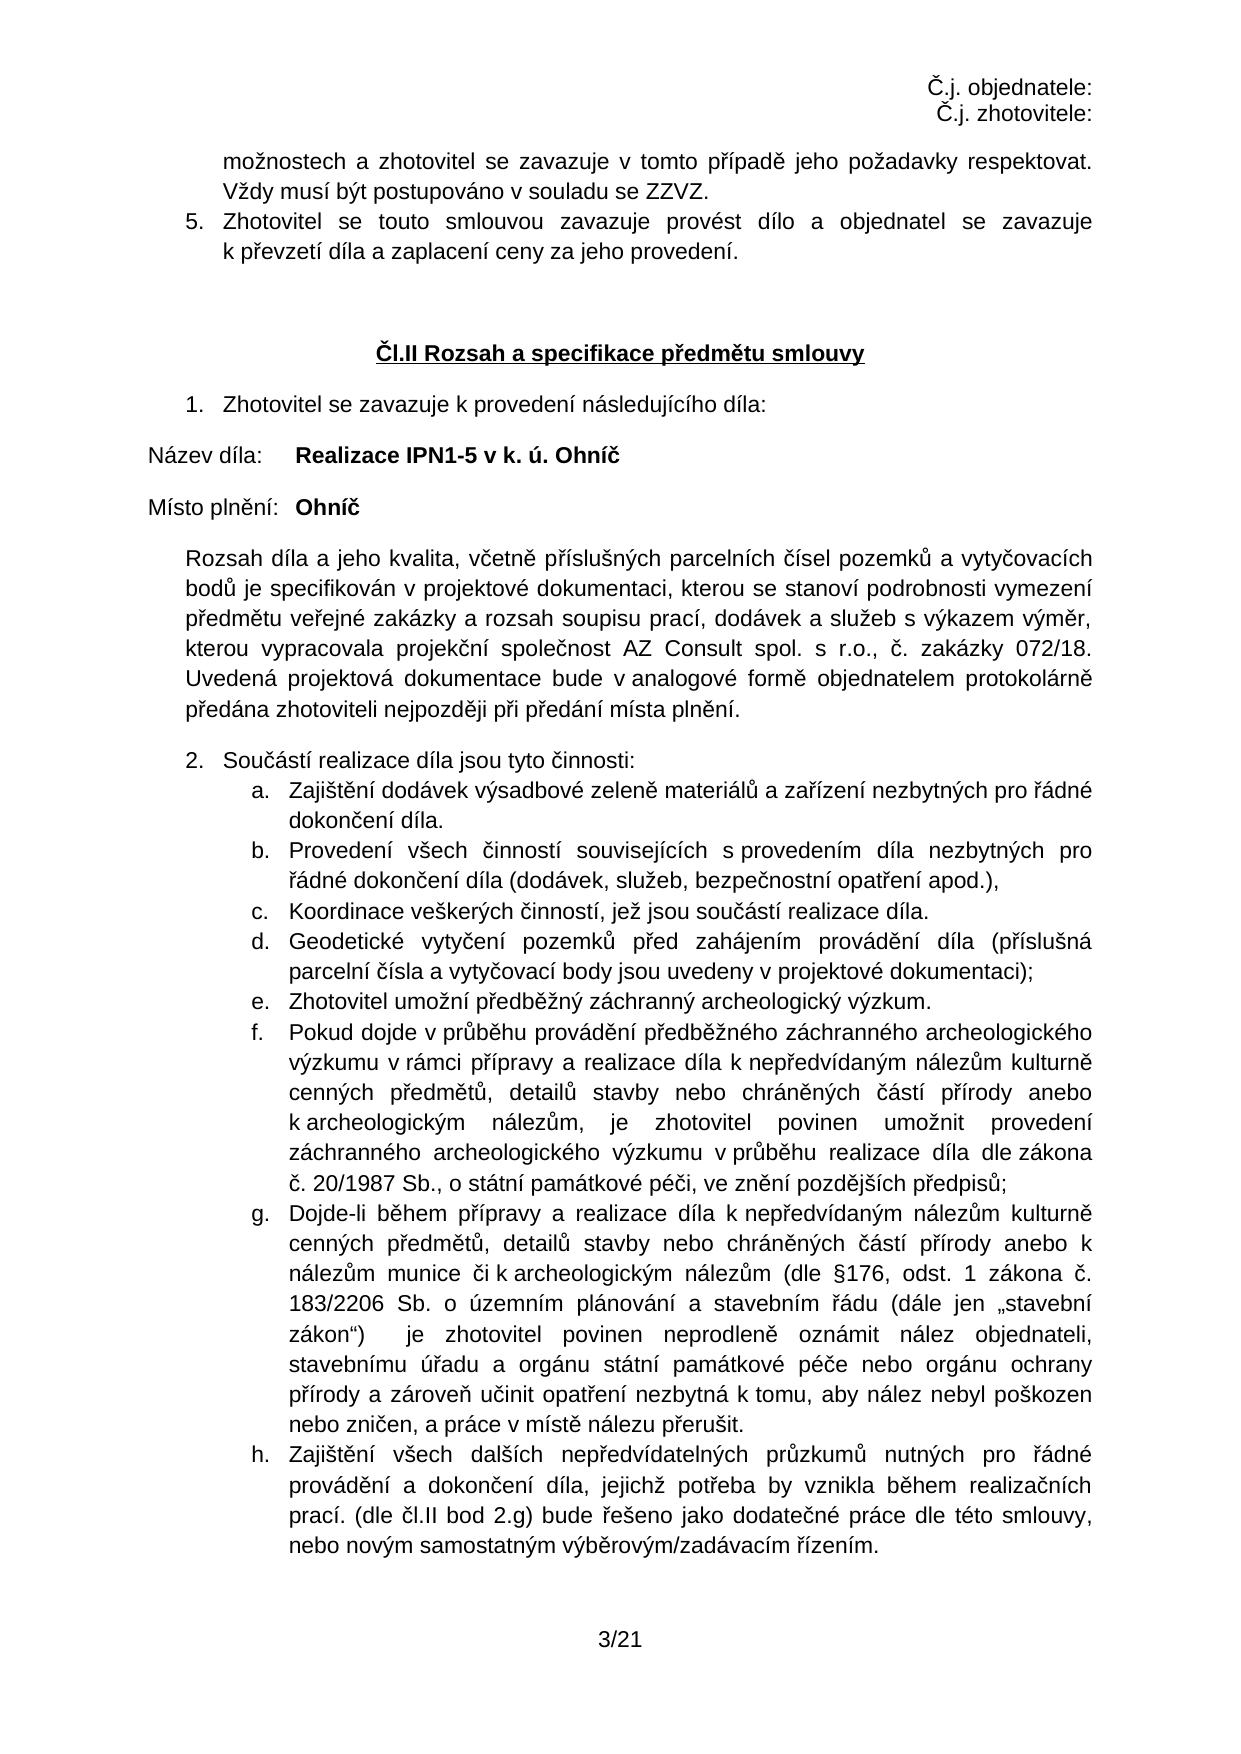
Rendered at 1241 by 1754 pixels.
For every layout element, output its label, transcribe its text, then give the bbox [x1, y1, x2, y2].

text Místo plnění: Ohníč [148, 493, 1093, 520]
list Geodetické vytyčení pozemků před zahájením provádění díla (příslušná parcelní čísla a vytyčovací body jsou uvedeny v projektové dokumentaci); [251, 928, 1093, 984]
list Zhotovitel se touto smlouvou zavazuje provést dílo a objednatel se zavazuje k převzetí díla a zaplacení ceny za jeho provedení. [185, 208, 1093, 264]
list Koordinace veškerých činností, jež jsou součástí realizace díla. [251, 898, 1093, 924]
list Dojde-li během přípravy a realizace díla k nepředvídaným nálezům kulturně cenných předmětů, detailů stavby nebo chráněných částí přírody anebo k nálezům munice či k archeologickým nálezům (dle §176, odst. 1 zákona č. 183/2206 Sb. o územním plánování a stavebním řádu (dále jen „stavební zákon“) je zhotovitel povinen neprodleně oznámit nález objednateli, stavebnímu úřadu a orgánu státní památkové péče nebo orgánu ochrany přírody a zároveň učinit opatření nezbytná k tomu, aby nález nebyl poškozen nebo zničen, a práce v místě nálezu přerušit. [251, 1200, 1093, 1437]
text Název díla: Realizace IPN1-5 v k. ú. Ohníč [148, 442, 1093, 469]
list Zhotovitel umožní předběžný záchranný archeologický výzkum. [251, 988, 1093, 1014]
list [185, 148, 1093, 204]
list Zajištění dodávek výsadbové zeleně materiálů a zařízení nezbytných pro řádné dokončení díla. [251, 777, 1093, 833]
text Rozsah díla a jeho kvalita, včetně příslušných parcelních čísel pozemků a vytyčovacích bodů je specifikován v projektové dokumentaci, kterou se stanoví podrobnosti vymezení předmětu veřejné zakázky a rozsah soupisu prací, dodávek a služeb s výkazem výměr, kterou vypracovala projekční společnost AZ Consult spol. s r.o., č. zakázky 072/18. Uvedená projektová dokumentace bude v analogové formě objednatelem protokolárně předána zhotoviteli nejpozději při předání místa plnění. [185, 544, 1093, 722]
list Zhotovitel se zavazuje k provedení následujícího díla: [185, 391, 1093, 418]
list Provedení všech činností souvisejících s provedením díla nezbytných pro řádné dokončení díla (dodávek, služeb, bezpečnostní opatření apod.), [251, 837, 1093, 894]
text Čl.II Rozsah a specifikace předmětu smlouvy [148, 340, 1093, 367]
list Pokud dojde v průběhu provádění předběžného záchranného archeologického výzkumu v rámci přípravy a realizace díla k nepředvídaným nálezům kulturně cenných předmětů, detailů stavby nebo chráněných částí přírody anebo k archeologickým nálezům, je zhotovitel povinen umožnit provedení záchranného archeologického výzkumu v průběhu realizace díla dle zákona č. 20/1987 Sb., o státní památkové péči, ve znění pozdějších předpisů; [251, 1018, 1093, 1196]
list Zajištění všech dalších nepředvídatelných průzkumů nutných pro řádné provádění a dokončení díla, jejichž potřeba by vznikla během realizačních prací. (dle čl.II bod 2.g) bude řešeno jako dodatečné práce dle této smlouvy, nebo novým samostatným výběrovým/zadávacím řízením. [251, 1441, 1093, 1558]
list Součástí realizace díla jsou tyto činnosti: [185, 747, 1093, 773]
